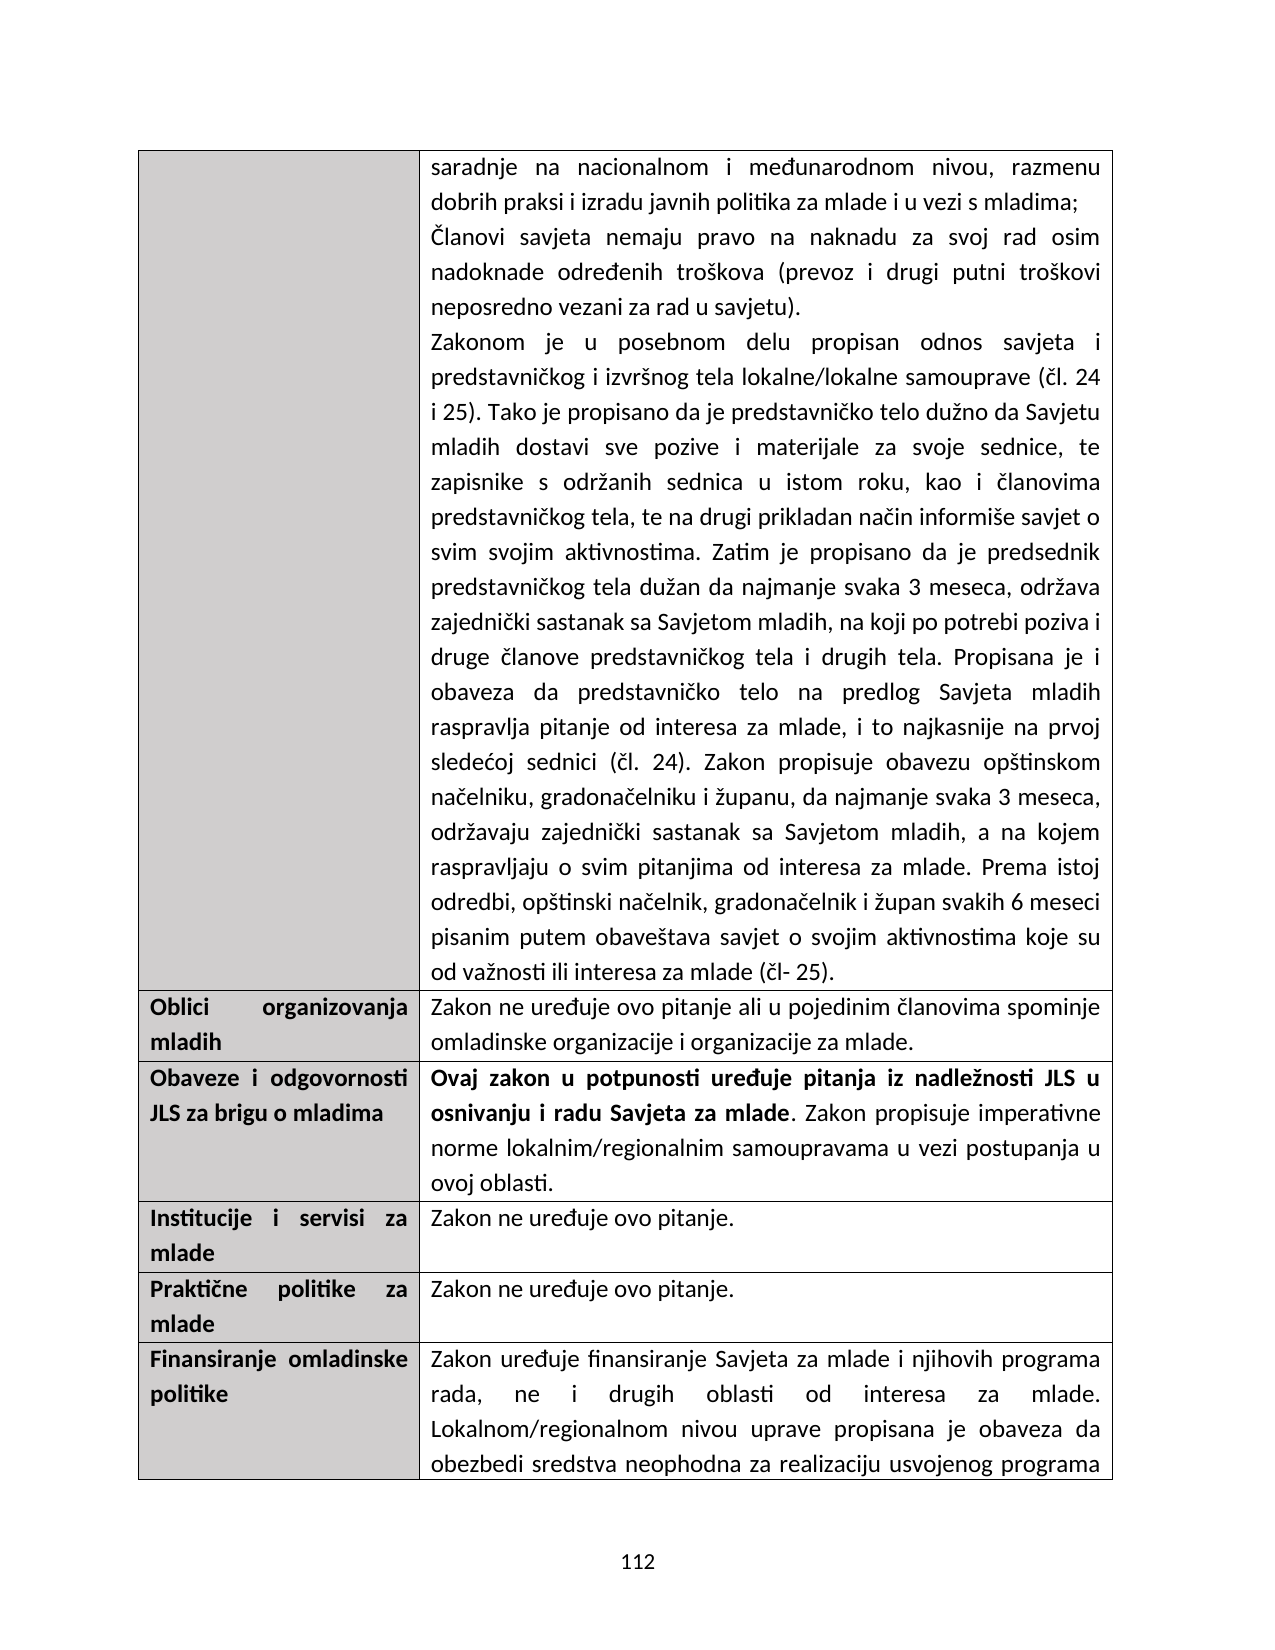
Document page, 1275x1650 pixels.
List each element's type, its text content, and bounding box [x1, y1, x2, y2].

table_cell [139, 151, 419, 990]
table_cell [420, 1343, 1112, 1479]
table_cell Institucije i servisi za mlade [139, 1202, 419, 1272]
table_cell Zakon ne uređuje ovo pitanje ali u pojedinim članovima spominje omladinske organizacije i organizacije za mlade. [420, 991, 1112, 1061]
table_cell Praktične politike za mlade [139, 1273, 419, 1342]
table_cell Zakon ne uređuje ovo pitanje. [420, 1202, 1112, 1272]
table_cell Oblici organizovanja mladih [139, 991, 419, 1061]
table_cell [420, 151, 1112, 990]
table_cell Ovaj zakon u potpunosti uređuje pitanja iz nadležnosti JLS u osnivanju i radu Savjeta za mlade. Zakon propisuje imperativne norme lokalnim/regionalnim samoupravama u vezi postupanja u ovoj oblasti. [420, 1062, 1112, 1201]
table_cell Zakon ne uređuje ovo pitanje. [420, 1273, 1112, 1342]
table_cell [139, 1343, 419, 1479]
table_cell Obaveze i odgovornosti JLS za brigu o mladima [139, 1062, 419, 1201]
